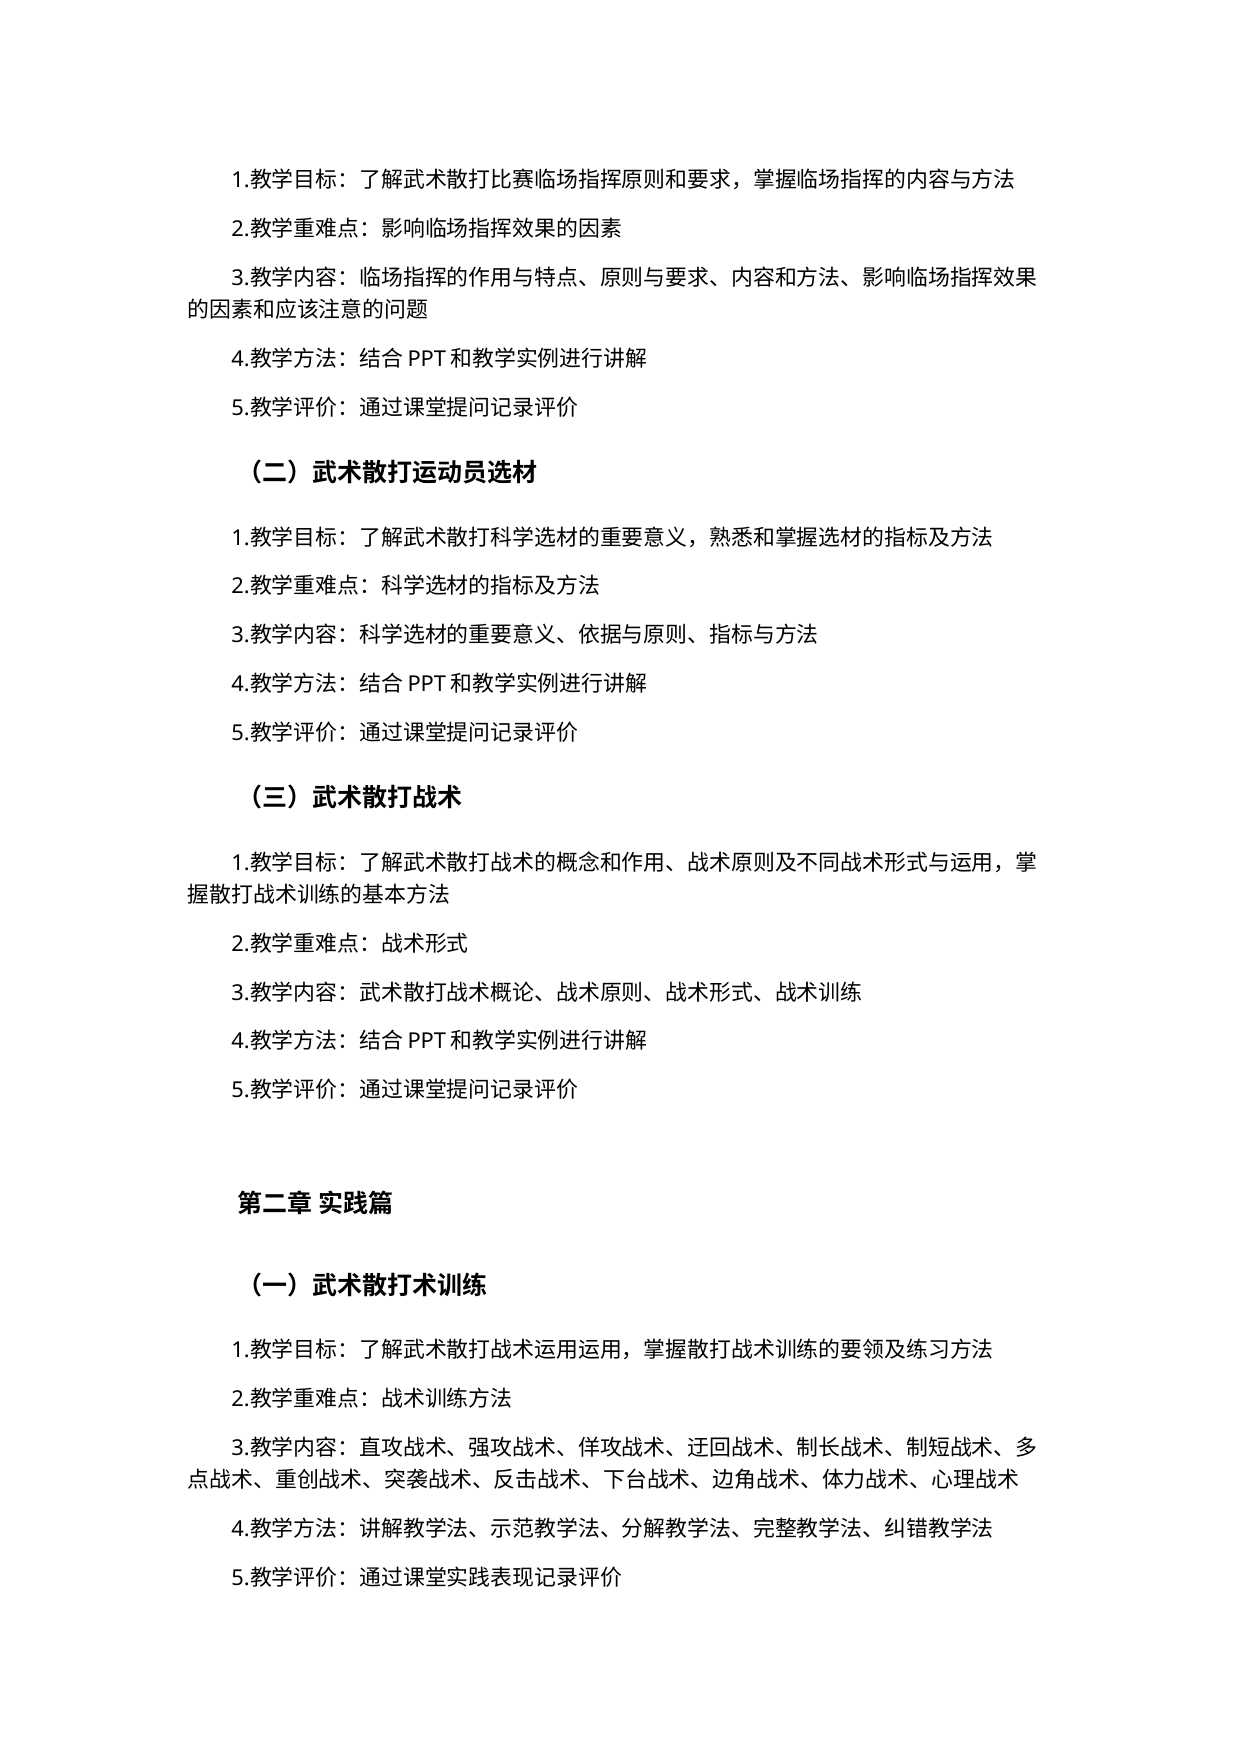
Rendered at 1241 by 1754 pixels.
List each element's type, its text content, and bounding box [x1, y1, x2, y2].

text 第二章 实践篇 [187, 1169, 1053, 1234]
text 4.教学方法：结合PPT和教学实例进行讲解 [187, 341, 1053, 373]
text 5.教学评价：通过课堂提问记录评价 [187, 1072, 1053, 1104]
text 2.教学重难点：战术训练方法 [187, 1381, 1053, 1413]
text （一）武术散打术训练 [187, 1251, 1053, 1316]
text 5.教学评价：通过课堂提问记录评价 [187, 389, 1053, 422]
text 1.教学目标：了解武术散打科学选材的重要意义，熟悉和掌握选材的指标及方法 [187, 519, 1053, 552]
text 1.教学目标：了解武术散打战术的概念和作用、战术原则及不同战术形式与运用，掌握散打战术训练的基本方法 [187, 844, 1053, 909]
text 5.教学评价：通过课堂提问记录评价 [187, 714, 1053, 747]
text 4.教学方法：讲解教学法、示范教学法、分解教学法、完整教学法、纠错教学法 [187, 1511, 1053, 1543]
text 4.教学方法：结合PPT和教学实例进行讲解 [187, 666, 1053, 698]
text （三）武术散打战术 [187, 763, 1053, 828]
text 1.教学目标：了解武术散打比赛临场指挥原则和要求，掌握临场指挥的内容与方法 [187, 162, 1053, 194]
text 1.教学目标：了解武术散打战术运用运用，掌握散打战术训练的要领及练习方法 [187, 1332, 1053, 1364]
text 3.教学内容：临场指挥的作用与特点、原则与要求、内容和方法、影响临场指挥效果的因素和应该注意的问题 [187, 259, 1053, 324]
text 2.教学重难点：影响临场指挥效果的因素 [187, 211, 1053, 243]
text 4.教学方法：结合PPT和教学实例进行讲解 [187, 1023, 1053, 1056]
text 2.教学重难点：战术形式 [187, 926, 1053, 958]
text 3.教学内容：科学选材的重要意义、依据与原则、指标与方法 [187, 617, 1053, 649]
text （二）武术散打运动员选材 [187, 438, 1053, 503]
text 5.教学评价：通过课堂实践表现记录评价 [187, 1559, 1053, 1592]
text 3.教学内容：直攻战术、强攻战术、佯攻战术、迂回战术、制长战术、制短战术、多点战术、重创战术、突袭战术、反击战术、下台战术、边角战术、体力战术、心理战术 [187, 1429, 1053, 1494]
text 2.教学重难点：科学选材的指标及方法 [187, 568, 1053, 601]
text 3.教学内容：武术散打战术概论、战术原则、战术形式、战术训练 [187, 974, 1053, 1007]
